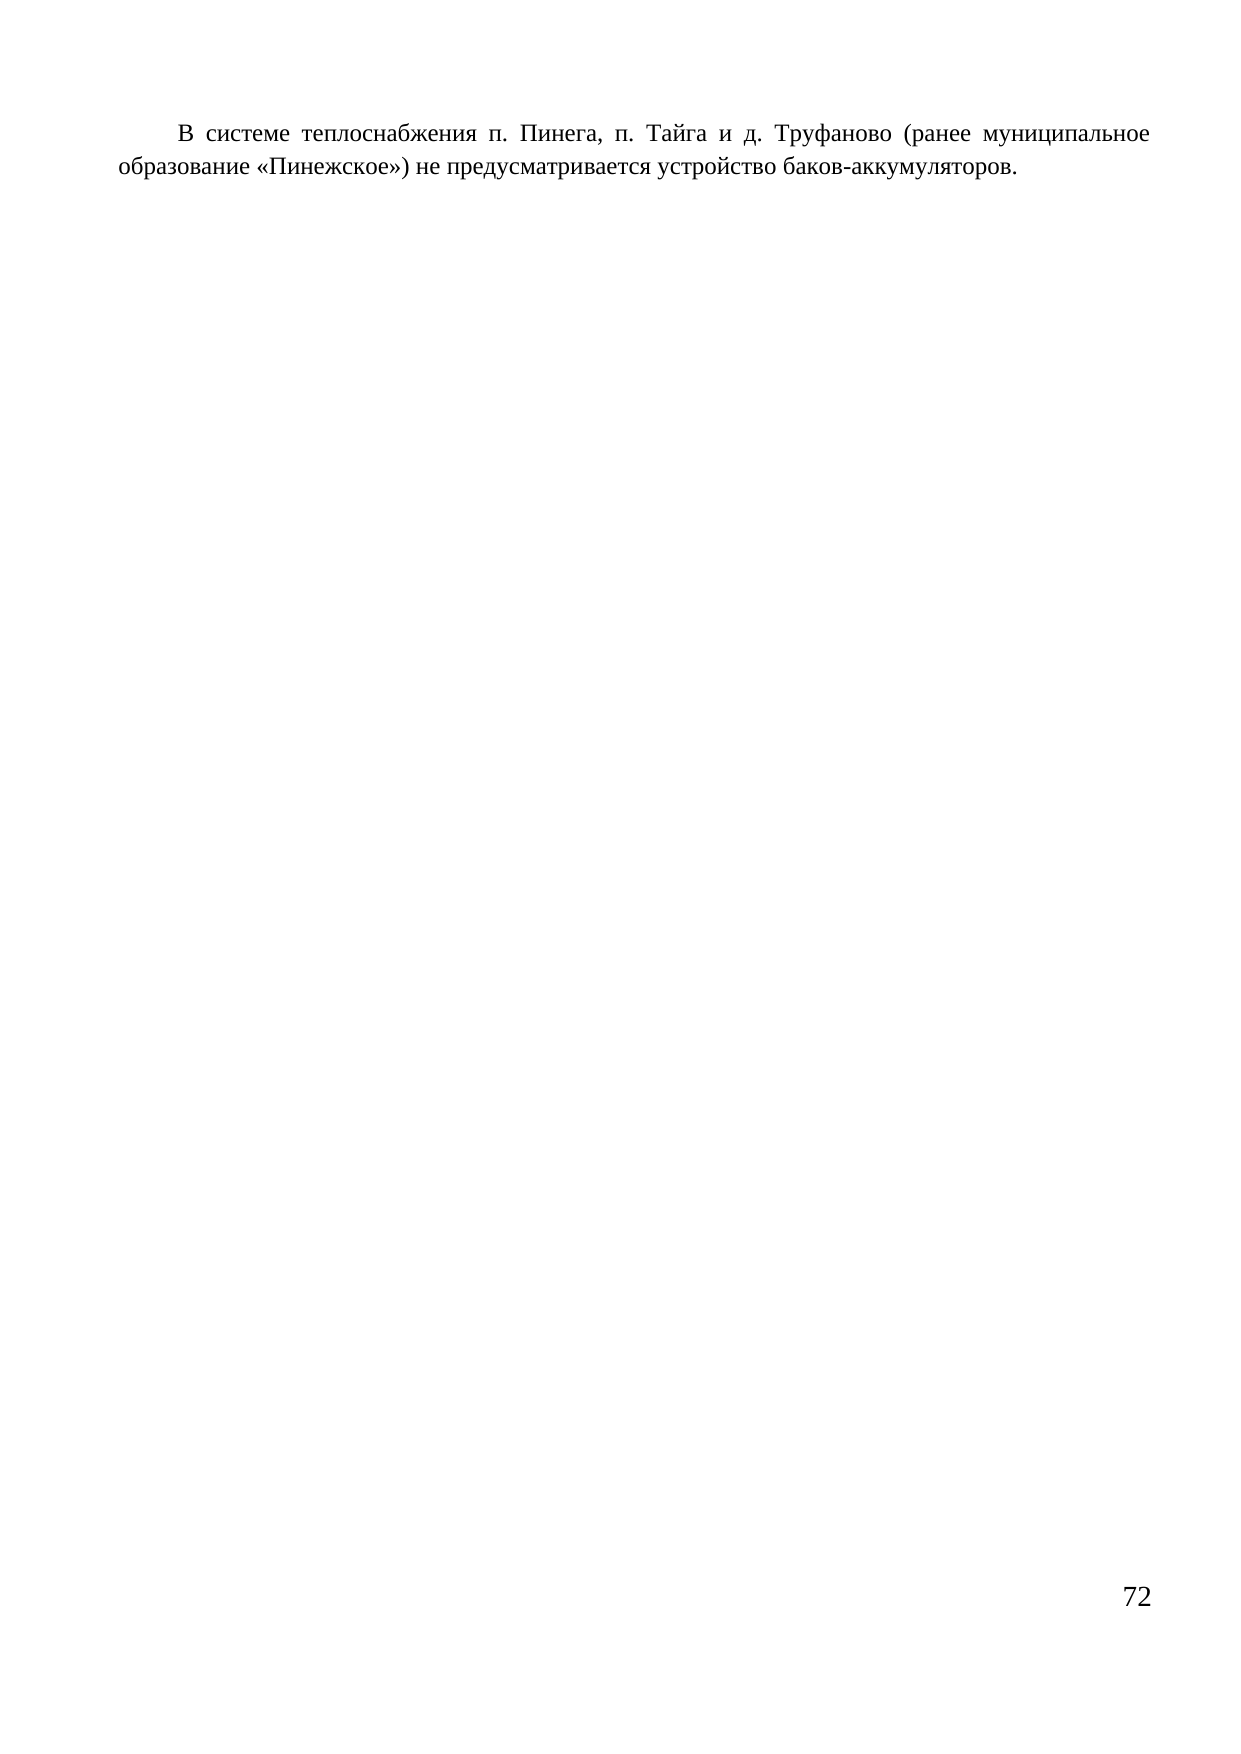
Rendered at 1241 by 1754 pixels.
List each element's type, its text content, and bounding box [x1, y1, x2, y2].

text В системе теплоснабжения п. Пинега, п. Тайга и д. Труфаново (ранее муниципальное образование «Пинежское») не предусматривается устройство баков-аккумуляторов. [118, 118, 1152, 180]
